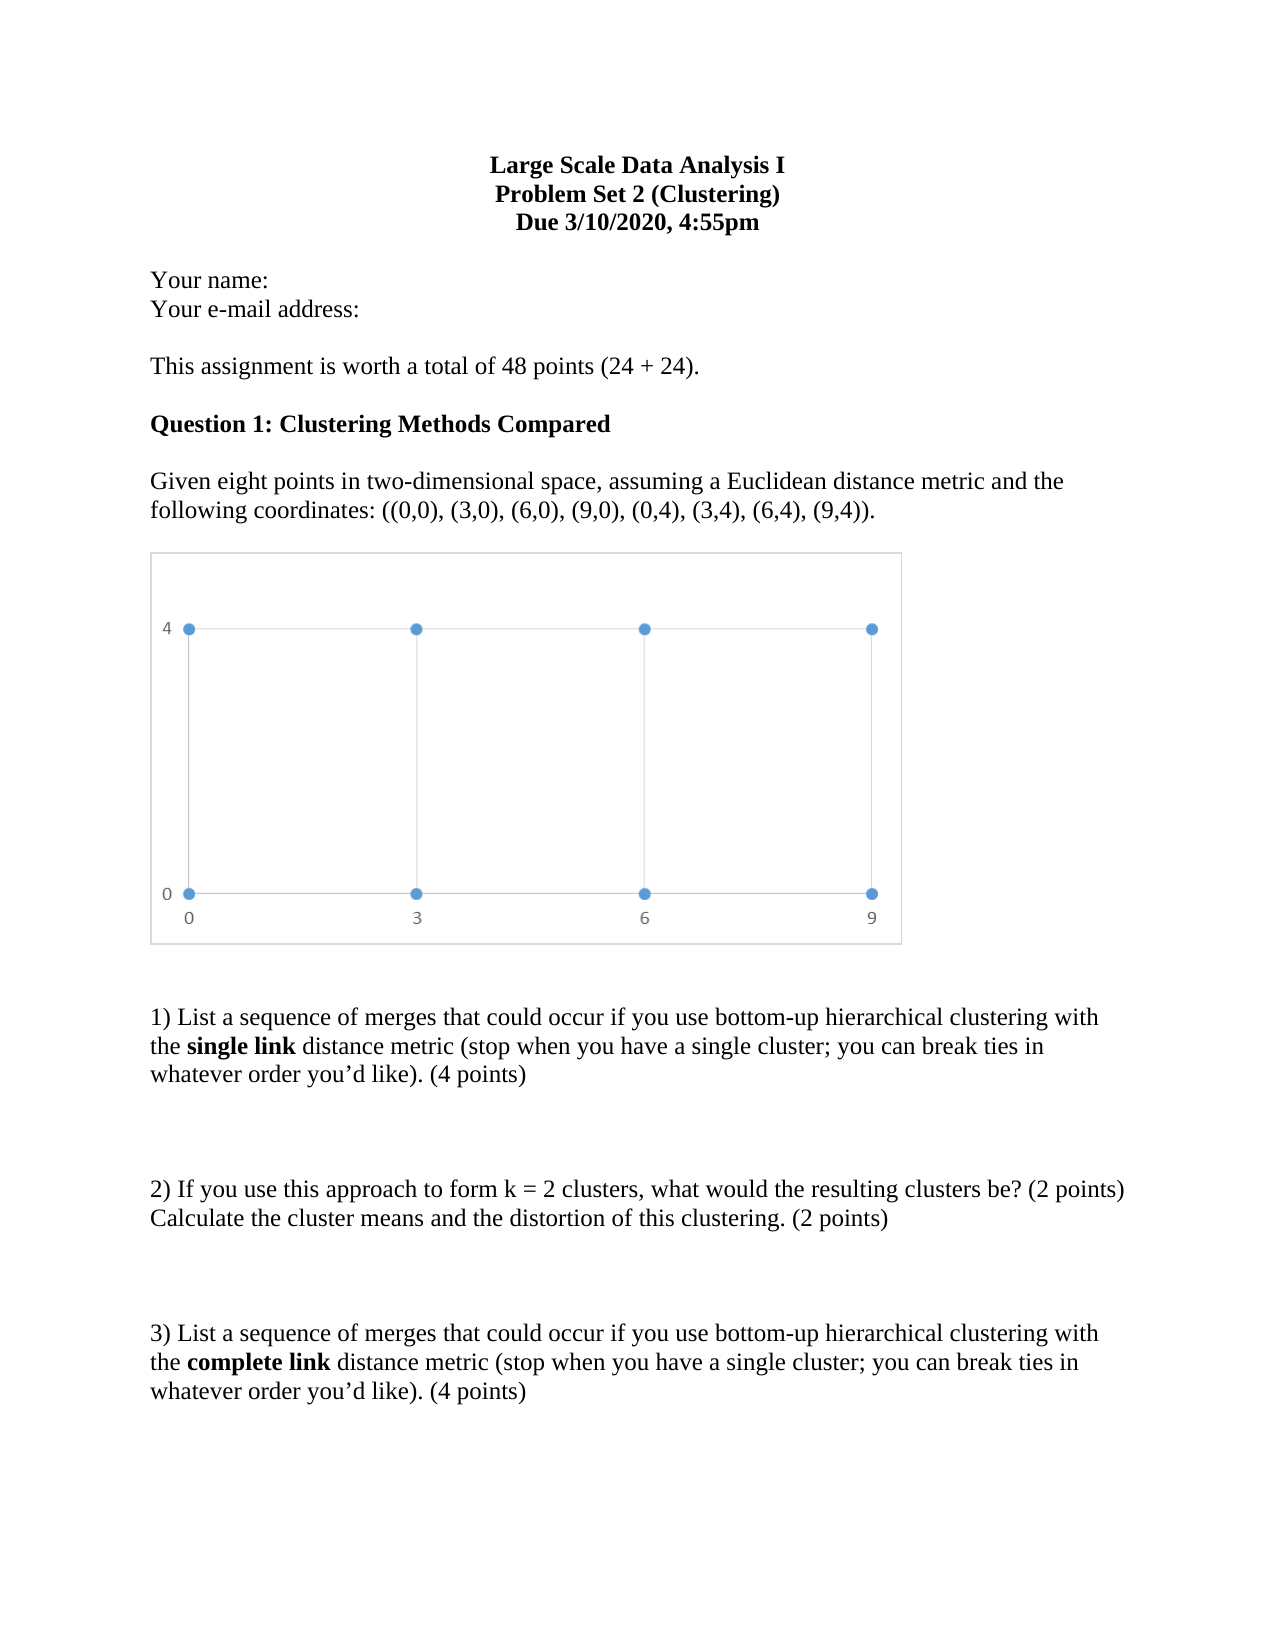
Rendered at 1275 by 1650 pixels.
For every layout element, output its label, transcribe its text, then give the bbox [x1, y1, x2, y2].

picture [150, 552, 903, 945]
text Your name: [150, 265, 1125, 294]
text Your e-mail address: [150, 294, 1125, 322]
text Question 1: Clustering Methods Compared [150, 409, 1125, 437]
text Due 3/10/2020, 4:55pm [150, 207, 1125, 236]
text Given eight points in two-dimensional space, assuming a Euclidean distance metric and the following coordinates: ((0,0), (3,0), (6,0), (9,0), (0,4), (3,4), (6,4), (9,4)). [150, 466, 1125, 524]
text This assignment is worth a total of 48 points (24 + 24). [150, 351, 1125, 380]
text Problem Set 2 (Clustering) [150, 179, 1125, 207]
text 2) If you use this approach to form k = 2 clusters, what would the resulting clusters be? (2 points) Calculate the cluster means and the distortion of this clustering. (2 points) [150, 1174, 1125, 1232]
text 1) List a sequence of merges that could occur if you use bottom-up hierarchical clustering with the single link distance metric (stop when you have a single cluster; you can break ties in whatever order you’d like). (4 points) [150, 1002, 1125, 1088]
text Large Scale Data Analysis I [150, 150, 1125, 179]
text 3) List a sequence of merges that could occur if you use bottom-up hierarchical clustering with the complete link distance metric (stop when you have a single cluster; you can break ties in whatever order you’d like). (4 points) [150, 1318, 1125, 1404]
